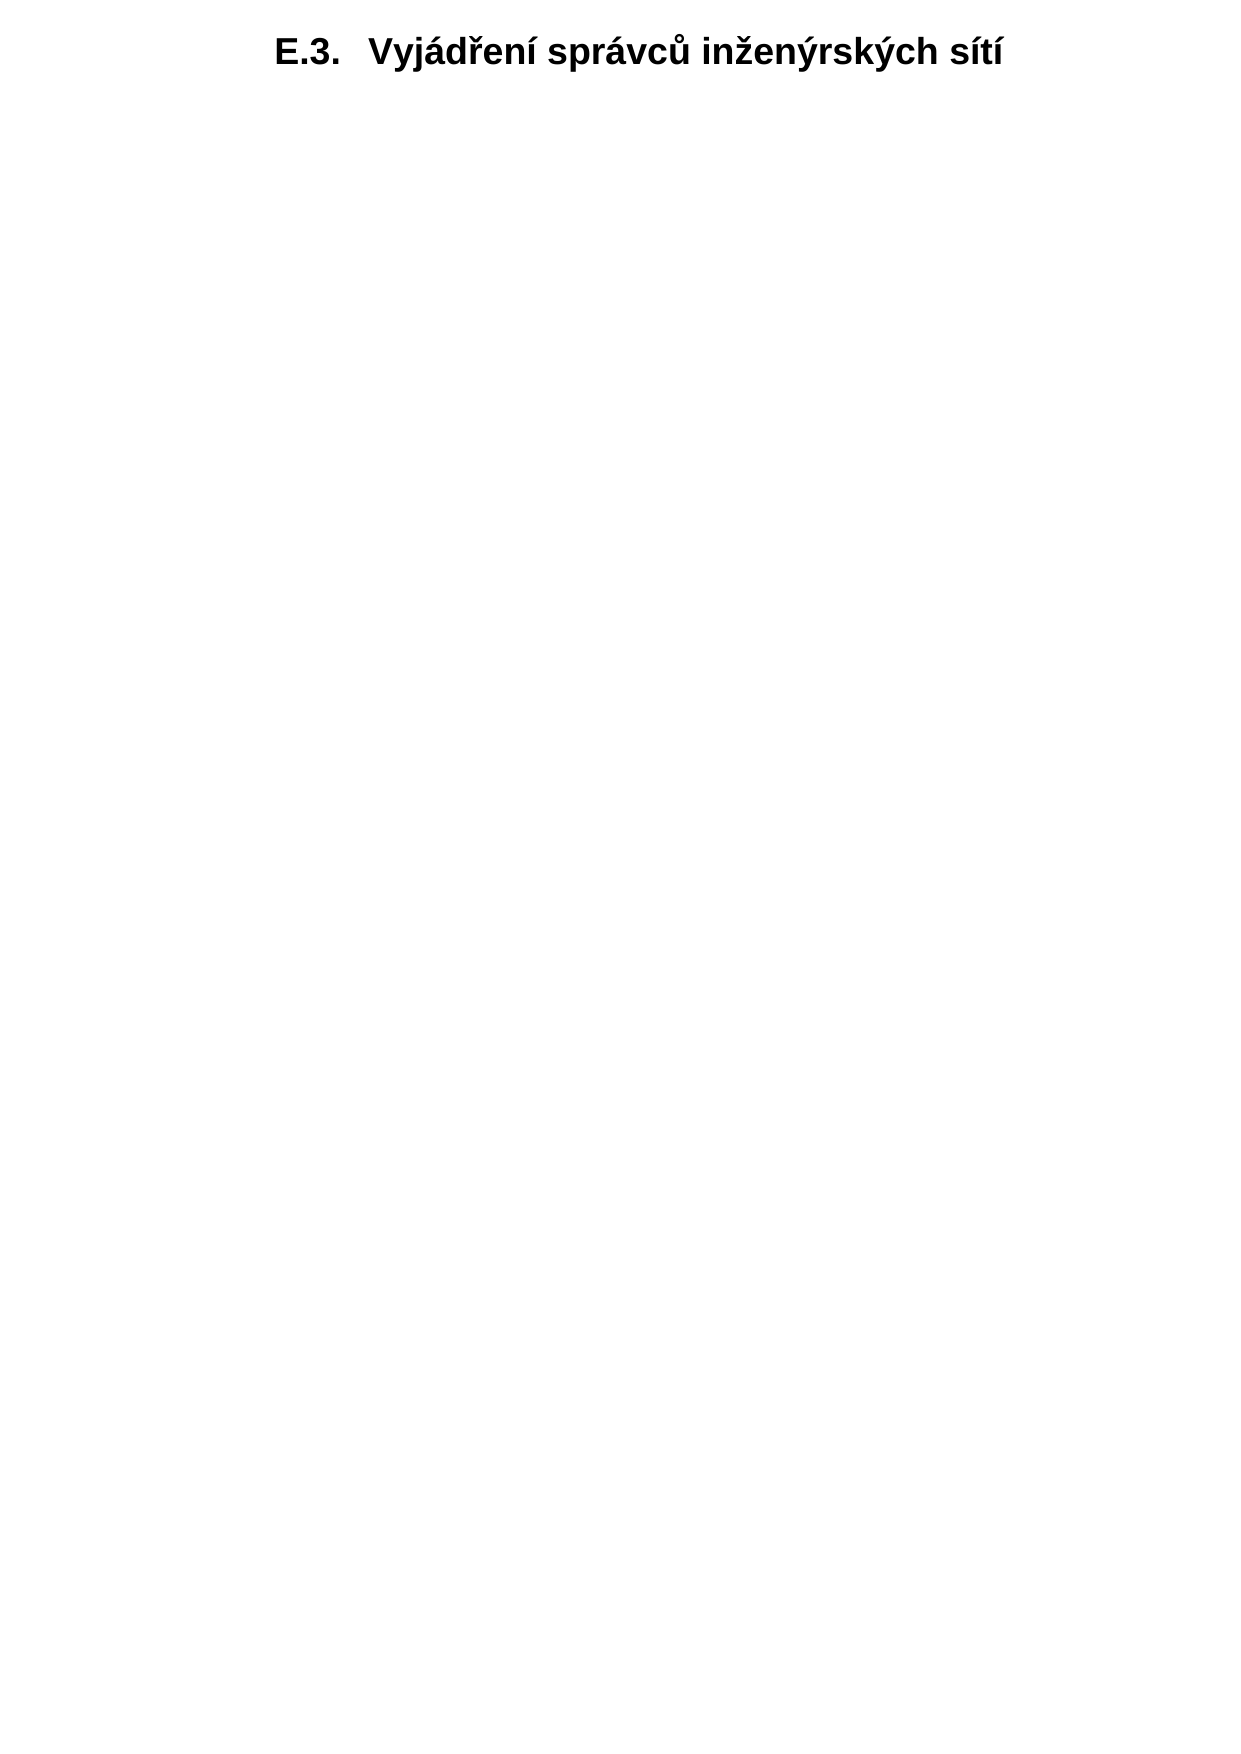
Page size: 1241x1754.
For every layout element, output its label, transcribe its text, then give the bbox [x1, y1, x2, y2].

list Vyjádření správců inženýrských sítí [156, 29, 1122, 73]
